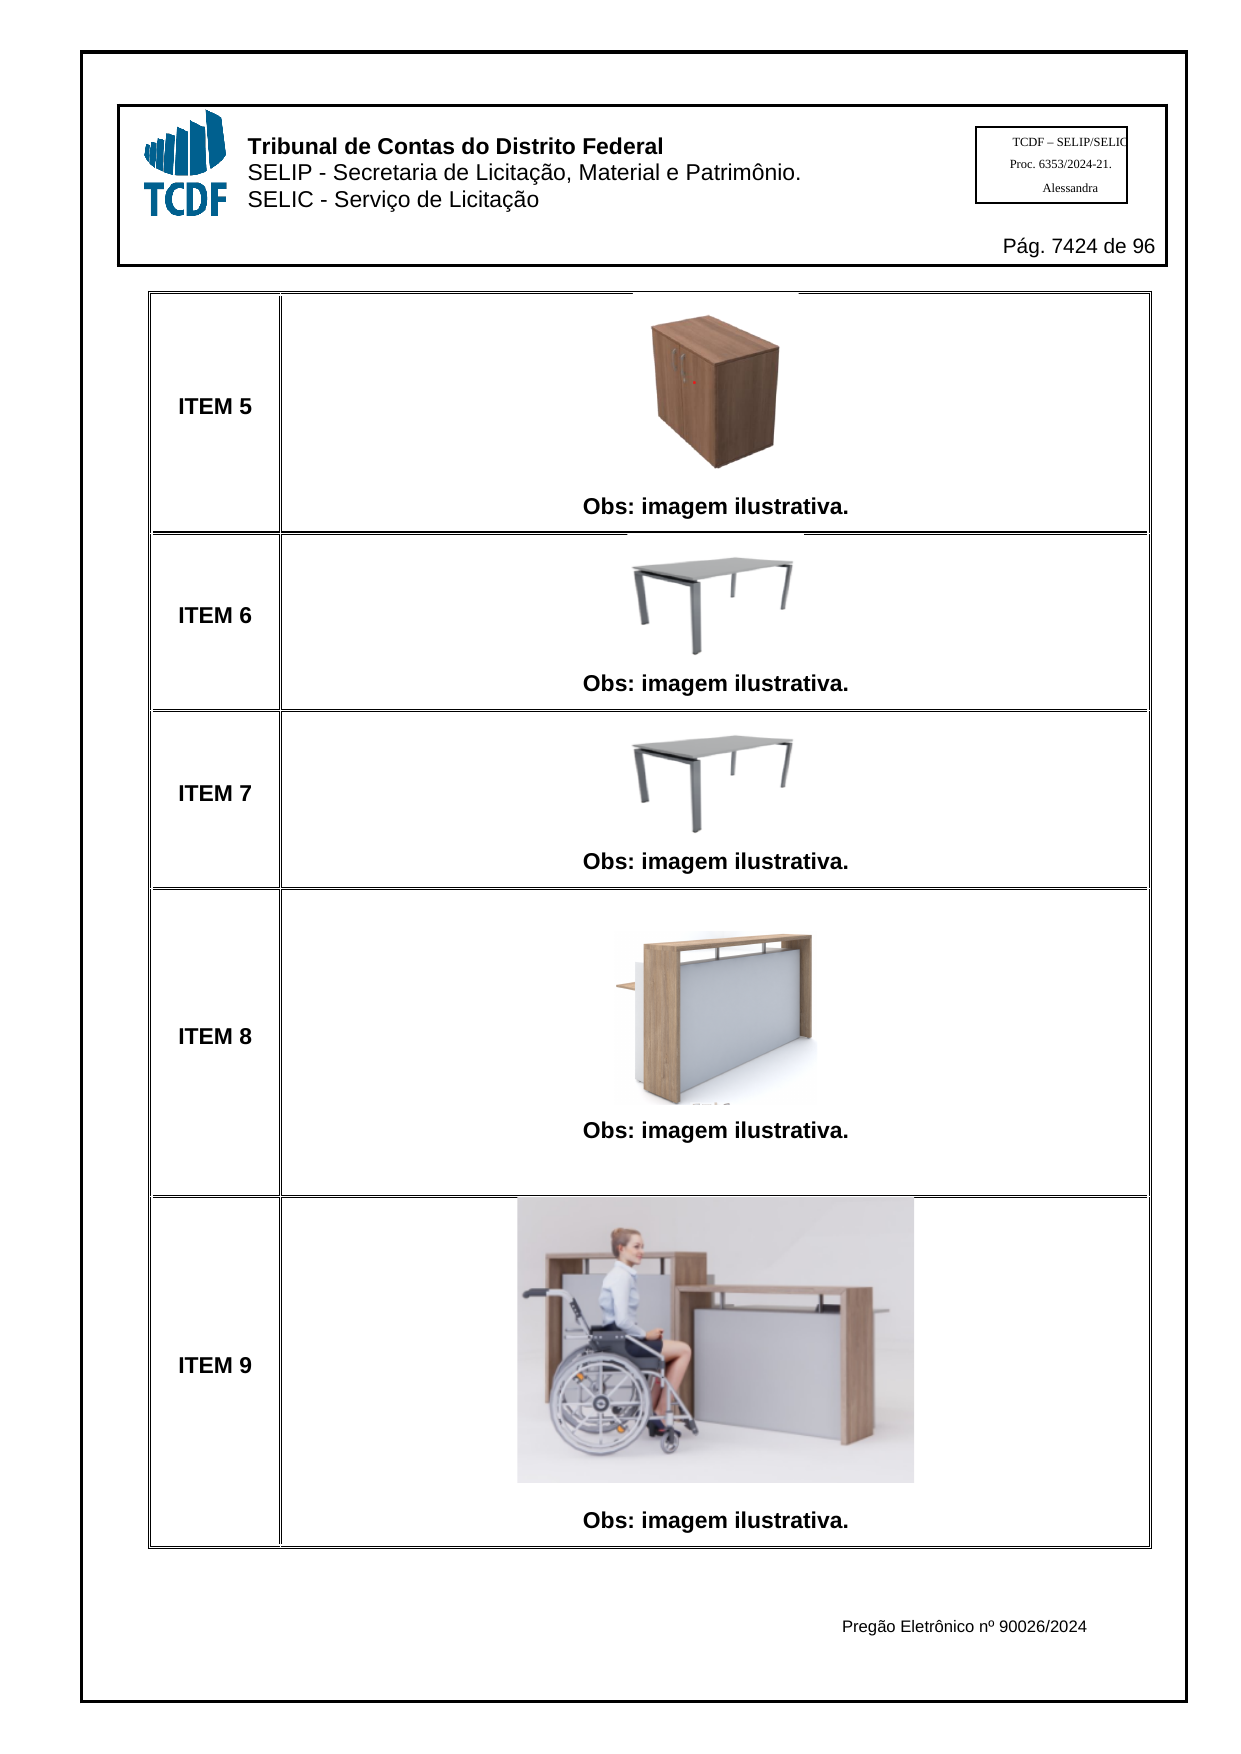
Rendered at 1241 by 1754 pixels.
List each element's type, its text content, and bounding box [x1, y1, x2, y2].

table_cell ITEM 8 [151, 887, 279, 1195]
table_cell Obs: imagem ilustrativa. [281, 709, 1151, 887]
table_cell Obs: imagem ilustrativa. [282, 887, 1149, 1195]
picture [627, 534, 804, 658]
table_cell Obs: imagem ilustrativa. [281, 294, 1149, 531]
picture [517, 1197, 915, 1483]
table_cell ITEM 9 [151, 1195, 281, 1546]
table_cell ITEM 6 [151, 531, 279, 709]
picture [614, 931, 818, 1105]
table_cell ITEM 5 [151, 292, 281, 531]
table_cell ITEM 7 [149, 709, 281, 887]
picture [627, 712, 804, 836]
picture [129, 107, 241, 218]
table_cell Obs: imagem ilustrativa. [282, 531, 1149, 709]
table_cell Obs: imagem ilustrativa. [281, 1195, 1149, 1546]
picture [632, 293, 799, 481]
